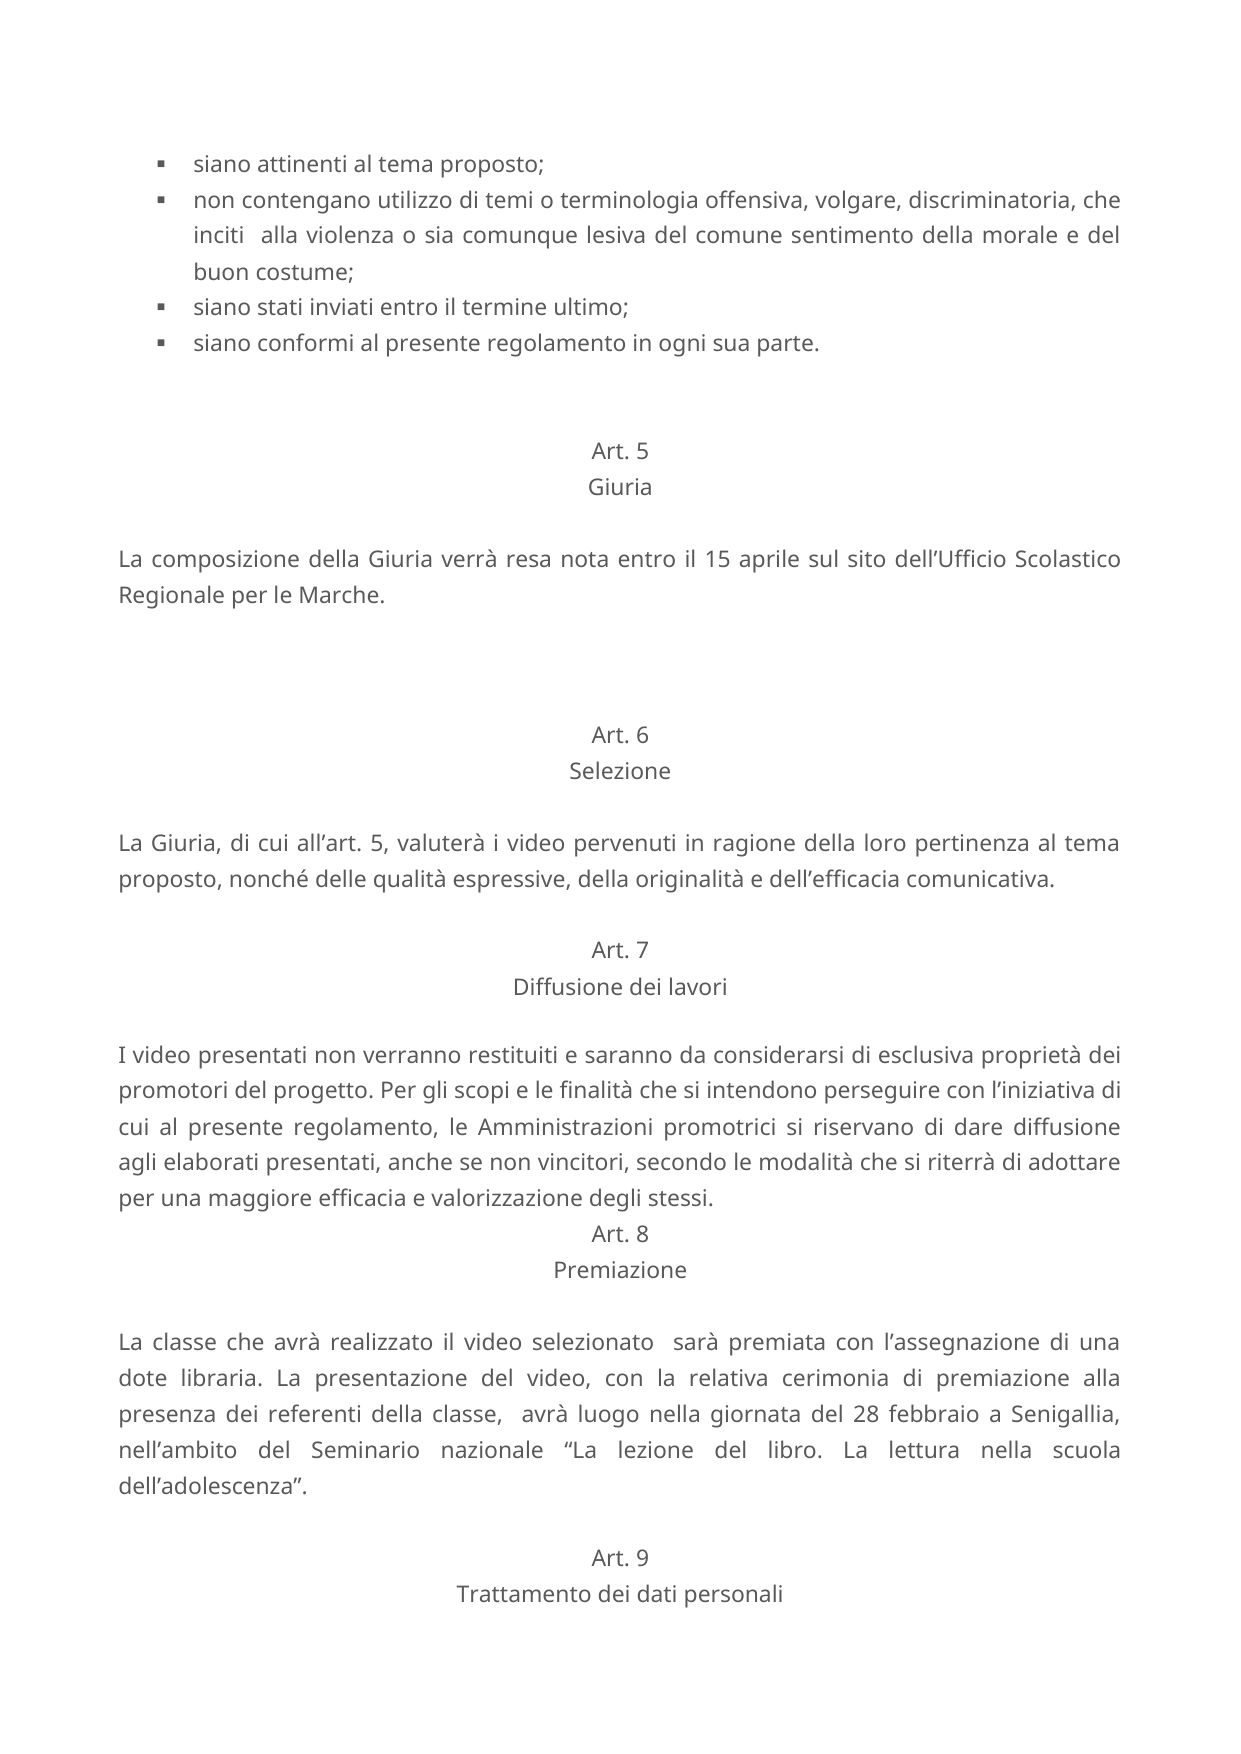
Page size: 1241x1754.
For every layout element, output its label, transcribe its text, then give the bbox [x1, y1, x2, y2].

text I video presentati non verranno restituiti e saranno da considerarsi di esclusiva proprietà dei promotori del progetto. Per gli scopi e le finalità che si intendono perseguire con l’iniziativa di cui al presente regolamento, le Amministrazioni promotrici si riservano di dare diffusione agli elaborati presentati, anche se non vincitori, secondo le modalità che si riterrà di adottare per una maggiore efficacia e valorizzazione degli stessi. [118, 1038, 1122, 1213]
text Diffusione dei lavori [118, 970, 1122, 1002]
text Selezione [118, 755, 1122, 786]
list non contengano utilizzo di temi o terminologia offensiva, volgare, discriminatoria, che inciti alla violenza o sia comunque lesiva del comune sentimento della morale e del buon costume; [156, 183, 1122, 287]
text Art. 5 [118, 435, 1122, 466]
text La composizione della Giuria verrà resa nota entro il 15 aprile sul sito dell’Ufficio Scolastico Regionale per le Marche. [118, 543, 1122, 610]
text Art. 8 [118, 1218, 1122, 1249]
text Premiazione [118, 1254, 1122, 1285]
text Giuria [118, 471, 1122, 502]
list siano stati inviati entro il termine ultimo; [156, 291, 1122, 323]
list siano conformi al presente regolamento in ogni sua parte. [156, 327, 1122, 358]
text La classe che avrà realizzato il video selezionato sarà premiata con l’assegnazione di una dote libraria. La presentazione del video, con la relativa cerimonia di premiazione alla presenza dei referenti della classe, avrà luogo nella giornata del 28 febbraio a Senigallia, nell’ambito del Seminario nazionale “La lezione del libro. La lettura nella scuola dell’adolescenza”. [118, 1326, 1122, 1501]
text Art. 7 [118, 934, 1122, 966]
text La Giuria, di cui all’art. 5, valuterà i video pervenuti in ragione della loro pertinenza al tema proposto, nonché delle qualità espressive, della originalità e dell’efficacia comunicativa. [118, 827, 1122, 894]
text Art. 9 [118, 1542, 1122, 1573]
text Trattamento dei dati personali [118, 1578, 1122, 1609]
list siano attinenti al tema proposto; [156, 148, 1122, 179]
text Art. 6 [118, 719, 1122, 750]
